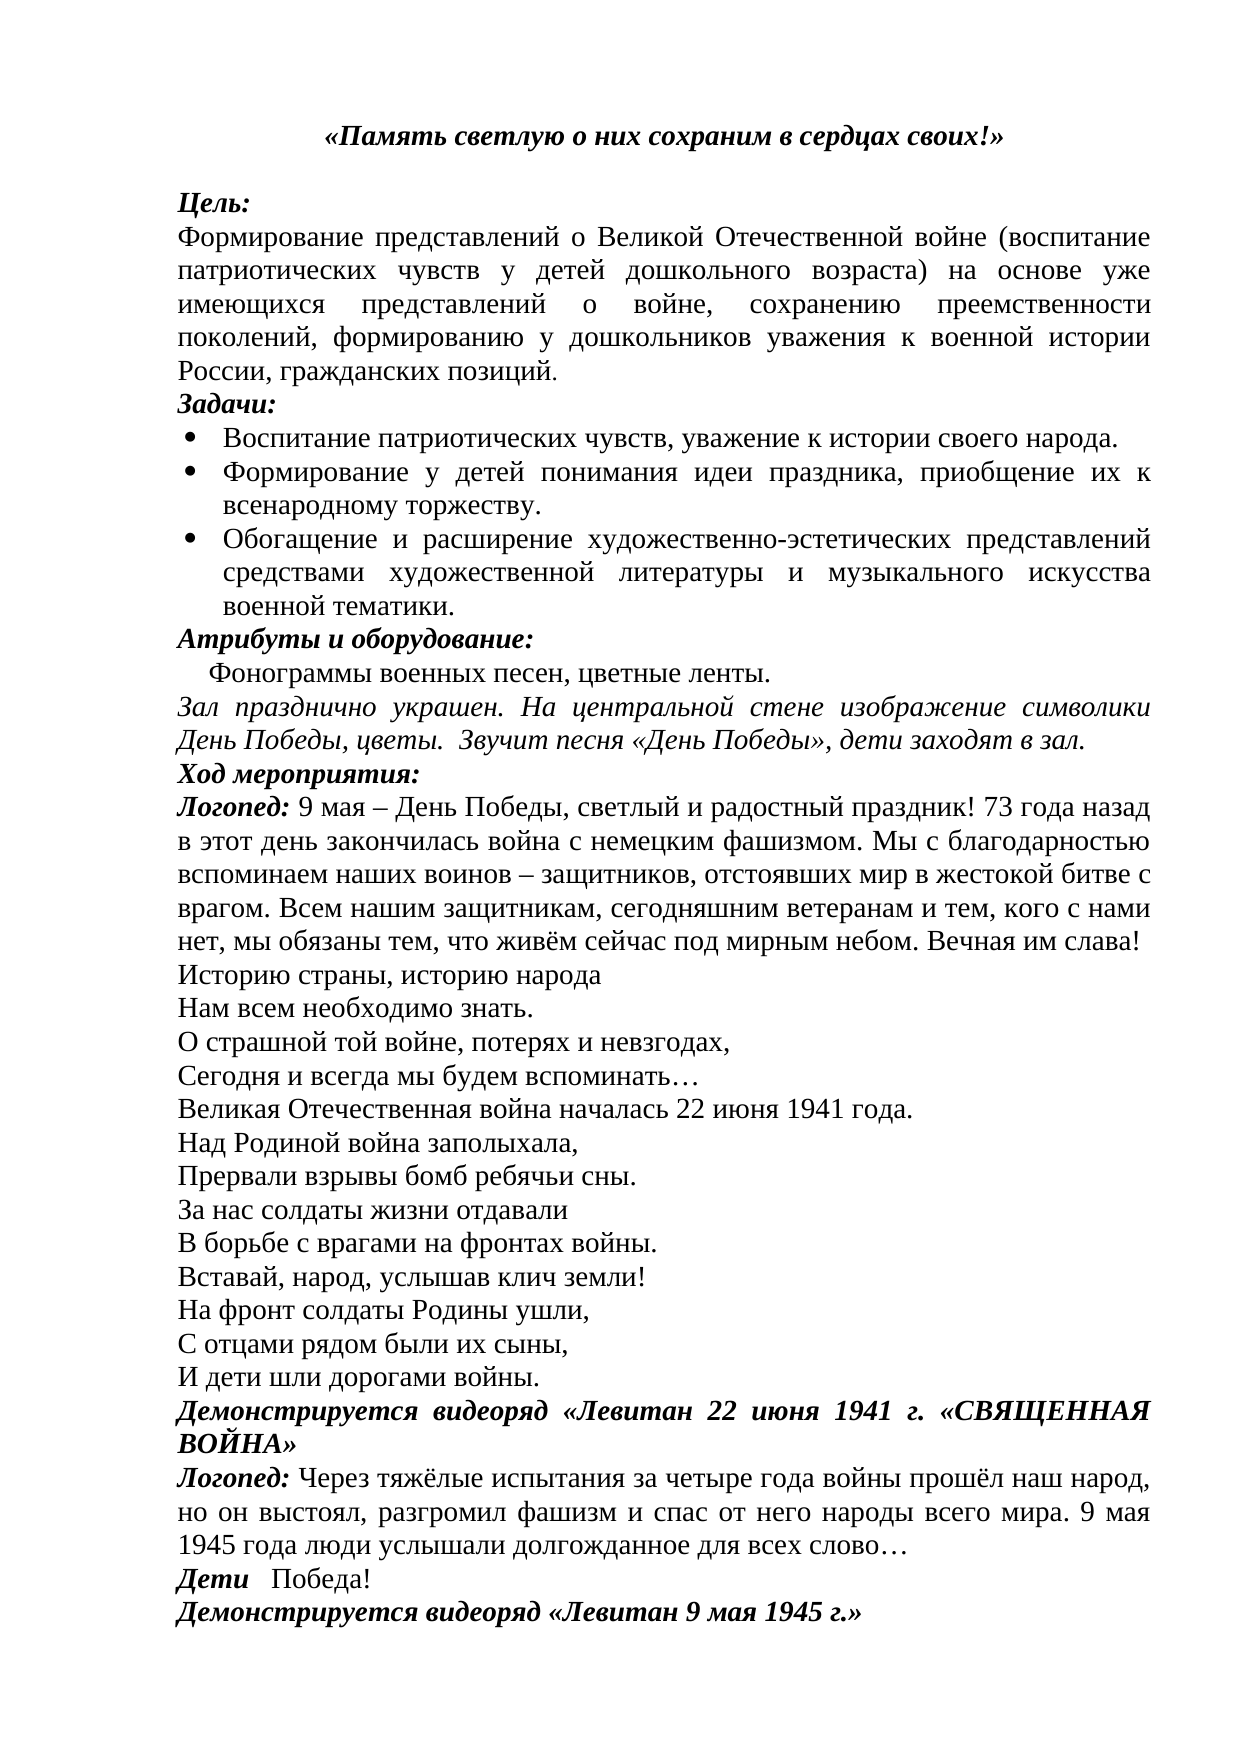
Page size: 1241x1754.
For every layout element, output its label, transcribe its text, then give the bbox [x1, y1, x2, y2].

text В борьбе с врагами на фронтах войны. [177, 1225, 1152, 1259]
text Демонстрируется видеоряд «Левитан 22 июня 1941 г. «СВЯЩЕННАЯ ВОЙНА» [177, 1393, 1152, 1460]
text Нам всем необходимо знать. [177, 991, 1152, 1024]
text Формирование представлений о Великой Отечественной войне (воспитание патриотических чувств у детей дошкольного возраста) на основе уже имеющихся представлений о войне, сохранению преемственности поколений, формированию у дошкольников уважения к военной истории России, гражданских позиций. [177, 219, 1152, 386]
text Великая Отечественная война началась 22 июня 1941 года. [177, 1091, 1152, 1125]
text Атрибуты и оборудование: [177, 622, 1152, 655]
list Обогащение и расширение художественно-эстетических представлений средствами художественной литературы и музыкального искусства военной тематики. [185, 521, 1152, 622]
text Задачи: [177, 386, 1152, 420]
list Формирование у детей понимания идеи праздника, приобщение их к всенародному торжеству. [185, 454, 1152, 521]
text Зал празднично украшен. На центральной стене изображение символики День Победы, цветы. Звучит песня «День Победы», дети заходят в зал. [177, 689, 1152, 756]
text На фронт солдаты Родины ушли, [177, 1292, 1152, 1326]
text Демонстрируется видеоряд «Левитан 9 мая 1945 г.» [177, 1594, 1152, 1628]
text «Память светлую о них сохраним в сердцах своих!» [177, 118, 1152, 152]
text Вставай, народ, услышав клич земли! [177, 1259, 1152, 1292]
text Ход мероприятия: [177, 756, 1152, 789]
text Цель: [177, 185, 1152, 219]
text Логопед: Через тяжёлые испытания за четыре года войны прошёл наш народ, но он выстоял, разгромил фашизм и спас от него народы всего мира. 9 мая 1945 года люди услышали долгожданное для всех слово… [177, 1460, 1152, 1561]
text Фонограммы военных песен, цветные ленты. [177, 655, 1152, 689]
text С отцами рядом были их сыны, [177, 1326, 1152, 1359]
text И дети шли дорогами войны. [177, 1359, 1152, 1393]
list Воспитание патриотических чувств, уважение к истории своего народа. [185, 420, 1152, 454]
text О страшной той войне, потерях и невзгодах, [177, 1024, 1152, 1058]
text Над Родиной война заполыхала, [177, 1125, 1152, 1158]
text Дети Победа! [177, 1561, 1152, 1594]
text Историю страны, историю народа [177, 957, 1152, 991]
text За нас солдаты жизни отдавали [177, 1192, 1152, 1225]
text Логопед: 9 мая – День Победы, светлый и радостный праздник! 73 года назад в этот день закончилась война с немецким фашизмом. Мы с благодарностью вспоминаем наших воинов – защитников, отстоявших мир в жестокой битве с врагом. Всем нашим защитникам, сегодняшним ветеранам и тем, кого с нами нет, мы обязаны тем, что живём сейчас под мирным небом. Вечная им слава! [177, 789, 1152, 957]
text Сегодня и всегда мы будем вспоминать… [177, 1058, 1152, 1091]
text Прервали взрывы бомб ребячьи сны. [177, 1158, 1152, 1192]
